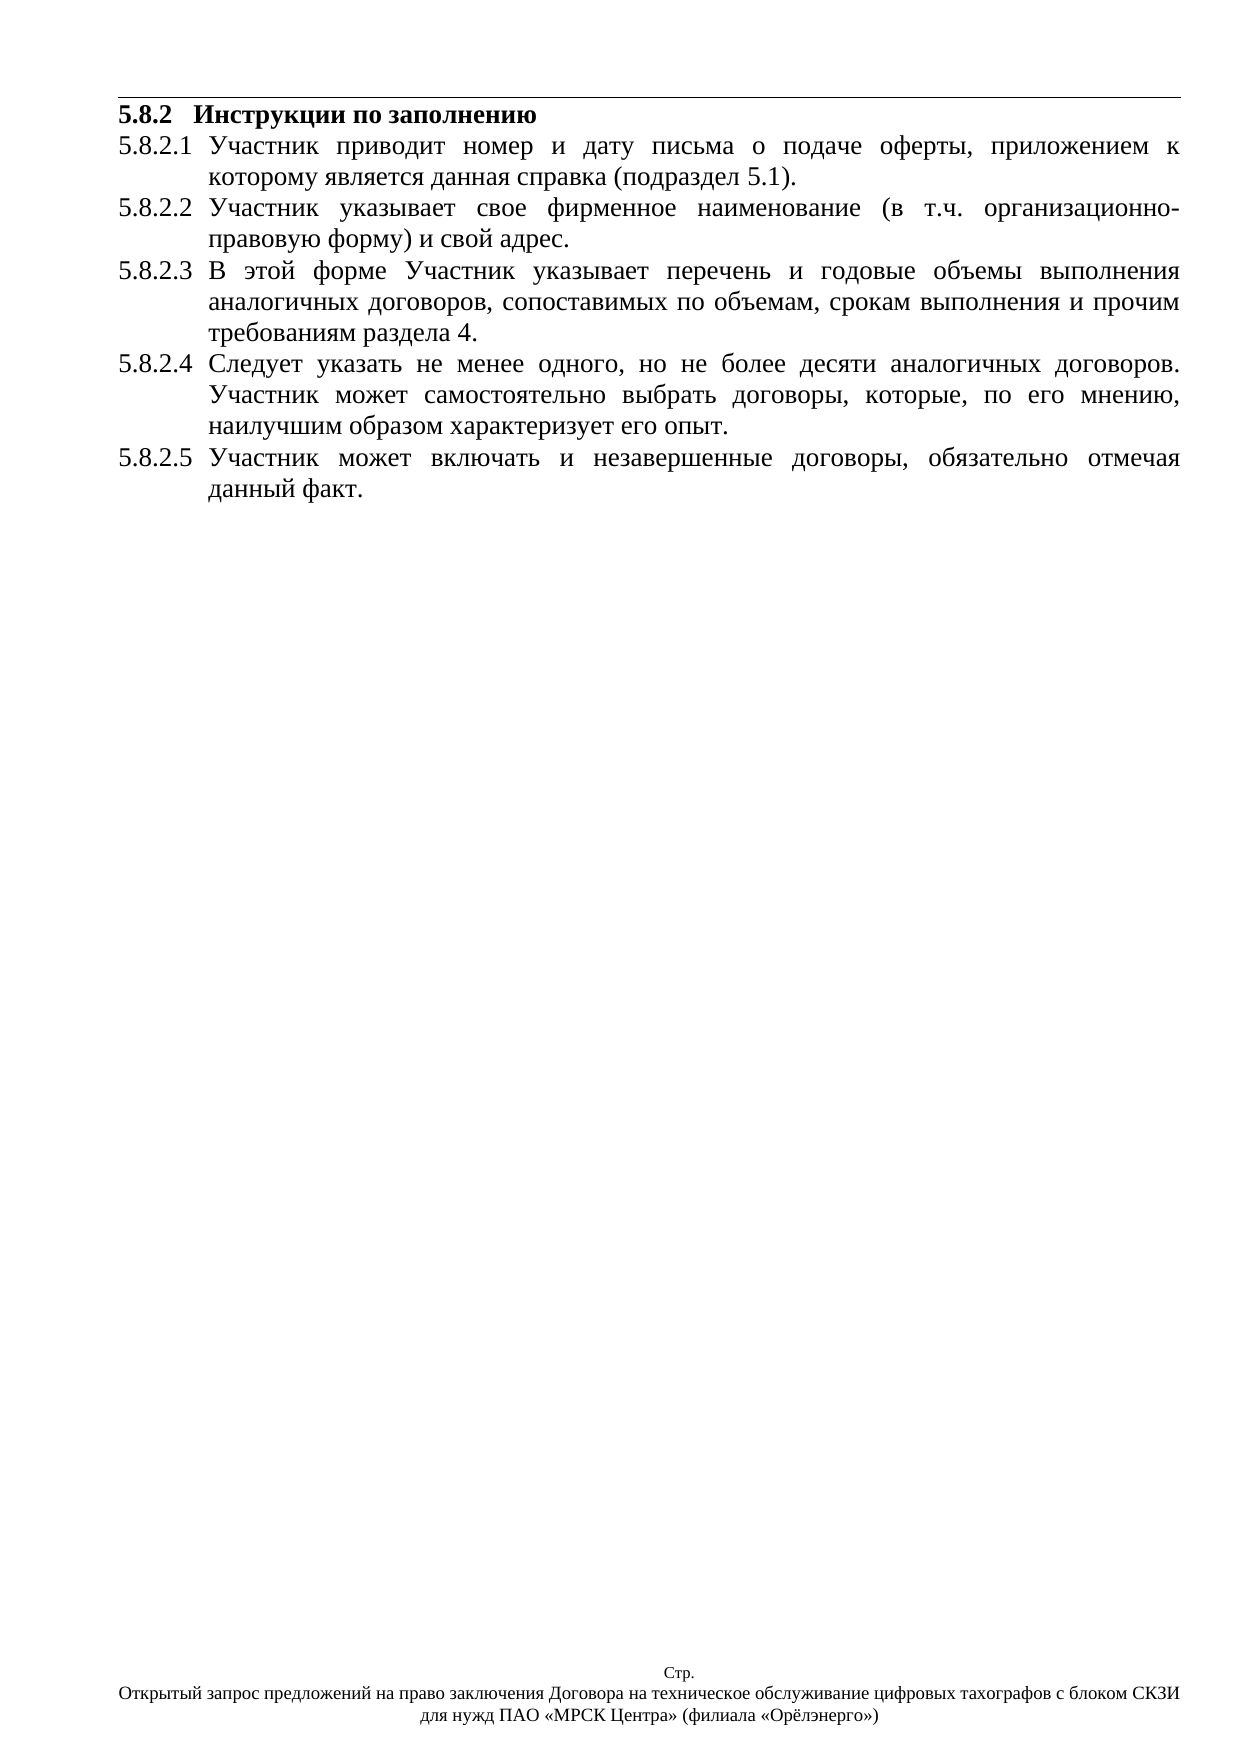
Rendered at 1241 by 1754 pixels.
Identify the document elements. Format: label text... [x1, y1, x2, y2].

list Участник приводит номер и дату письма о подаче оферты, приложением к которому является данная справка (подраздел 5.1). [118, 129, 1181, 191]
list Следует указать не менее одного, но не более десяти аналогичных договоров. Участник может самостоятельно выбрать договоры, которые, по его мнению, наилучшим образом характеризует его опыт. [118, 347, 1181, 441]
subtitle Инструкции по заполнению [118, 98, 1181, 129]
list Участник может включать и незавершенные договоры, обязательно отмечая данный факт. [118, 441, 1181, 503]
list Участник указывает свое фирменное наименование (в т.ч. организационно-правовую форму) и свой адрес. [118, 191, 1181, 254]
list В этой форме Участник указывает перечень и годовые объемы выполнения аналогичных договоров, сопоставимых по объемам, срокам выполнения и прочим требованиям раздела 4. [118, 254, 1181, 347]
